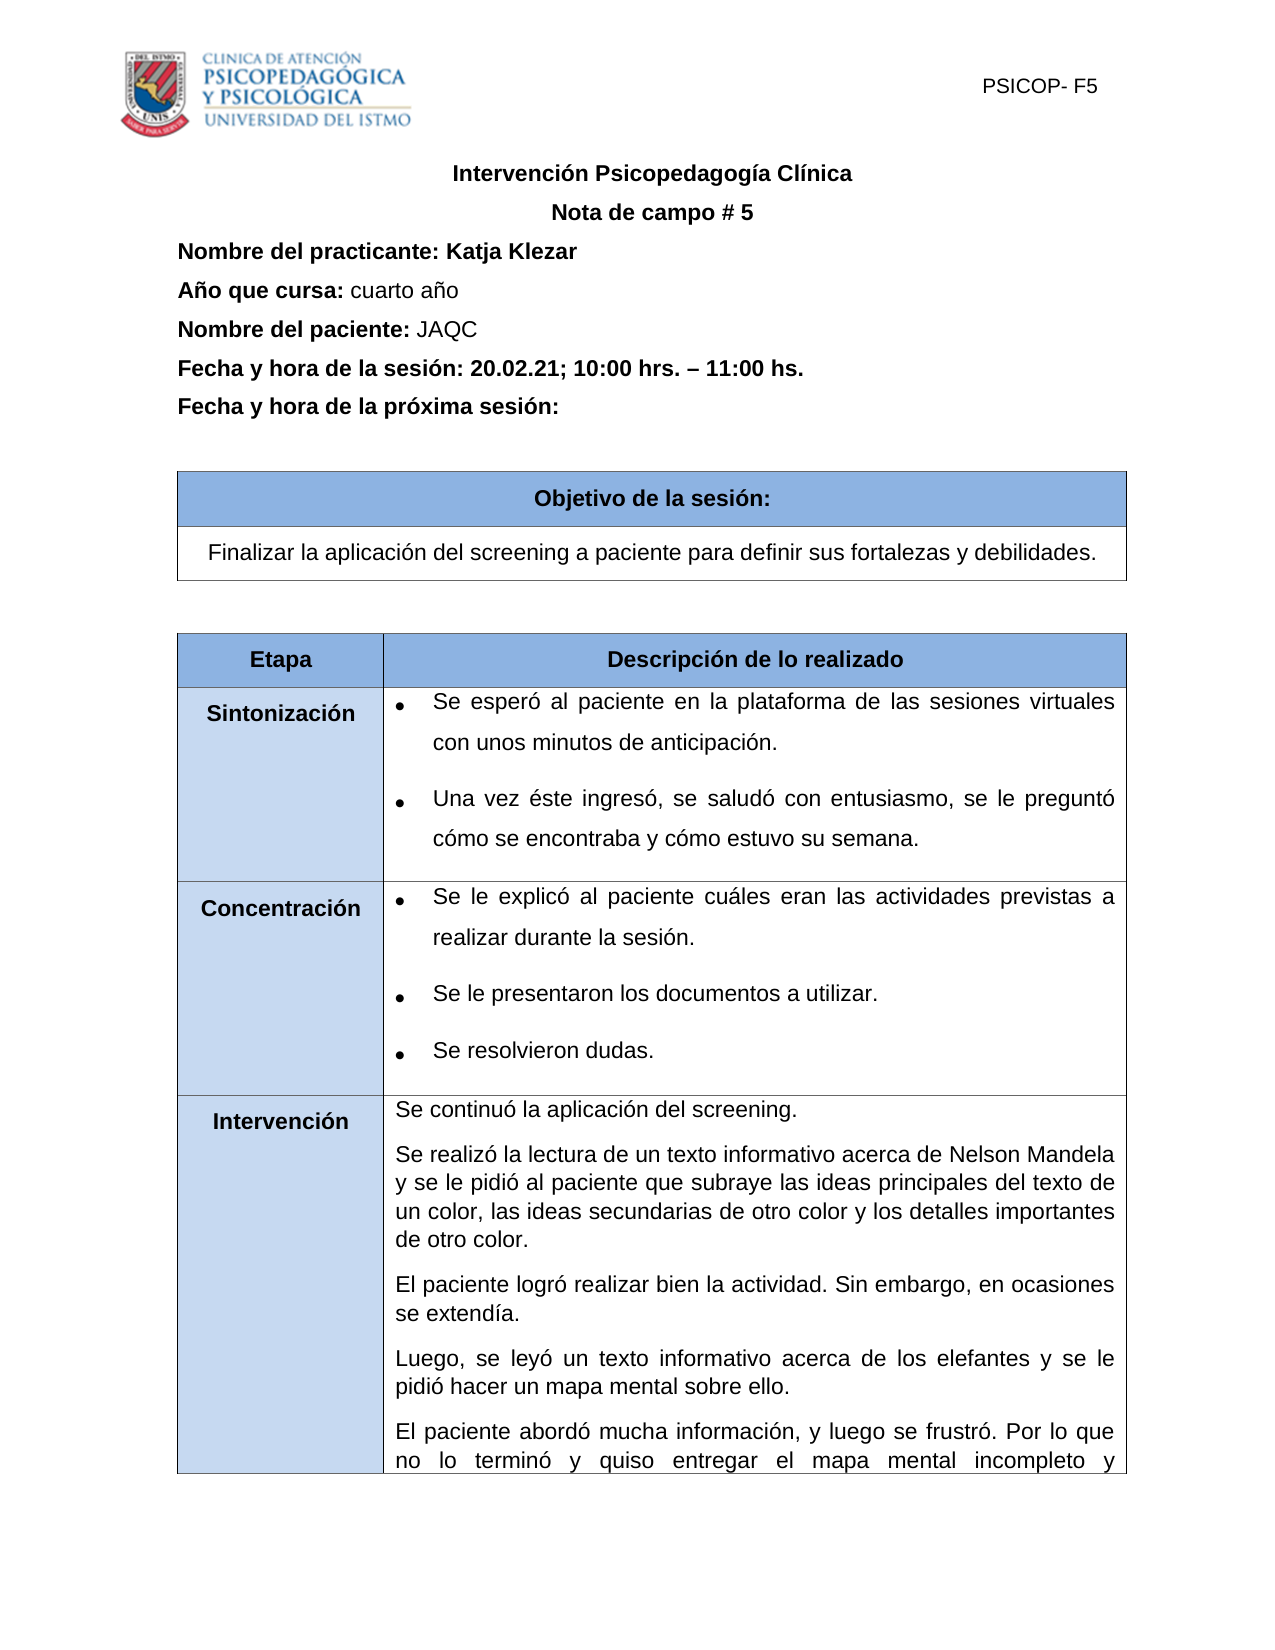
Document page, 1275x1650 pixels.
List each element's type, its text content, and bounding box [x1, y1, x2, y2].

table_cell Intervención [178, 1096, 383, 1473]
text Fecha y hora de la sesión: 20.02.21; 10:00 hrs. – 11:00 hs. [177, 354, 1127, 381]
table_cell Finalizar la aplicación del screening a paciente para definir sus fortalezas y debilidades. [178, 527, 1126, 580]
table_cell Sintonización [178, 688, 383, 881]
picture [65, 20, 437, 148]
text Año que cursa: cuarto año [177, 277, 1127, 303]
table_cell Concentración [178, 882, 383, 1095]
text Nombre del paciente: JAQC [177, 316, 1127, 342]
table_header Objetivo de la sesión: [178, 472, 1126, 526]
table_cell Se esperó al paciente en la plataforma de las sesiones virtuales con unos minutos de anticipación. Una vez éste ingresó, se saludó con entusiasmo, se le preguntó cómo se encontraba y cómo estuvo su semana. [384, 688, 1126, 881]
table_header Etapa [178, 634, 383, 687]
text Intervención Psicopedagogía Clínica [177, 160, 1127, 187]
text Nota de campo # 5 [177, 199, 1127, 225]
table_cell Se le explicó al paciente cuáles eran las actividades previstas a realizar durante la sesión. Se le presentaron los documentos a utilizar. Se resolvieron dudas. [384, 882, 1126, 1095]
text Fecha y hora de la próxima sesión: [177, 393, 1127, 420]
text Nombre del practicante: Katja Klezar [177, 238, 1127, 264]
table_header Descripción de lo realizado [384, 634, 1126, 687]
